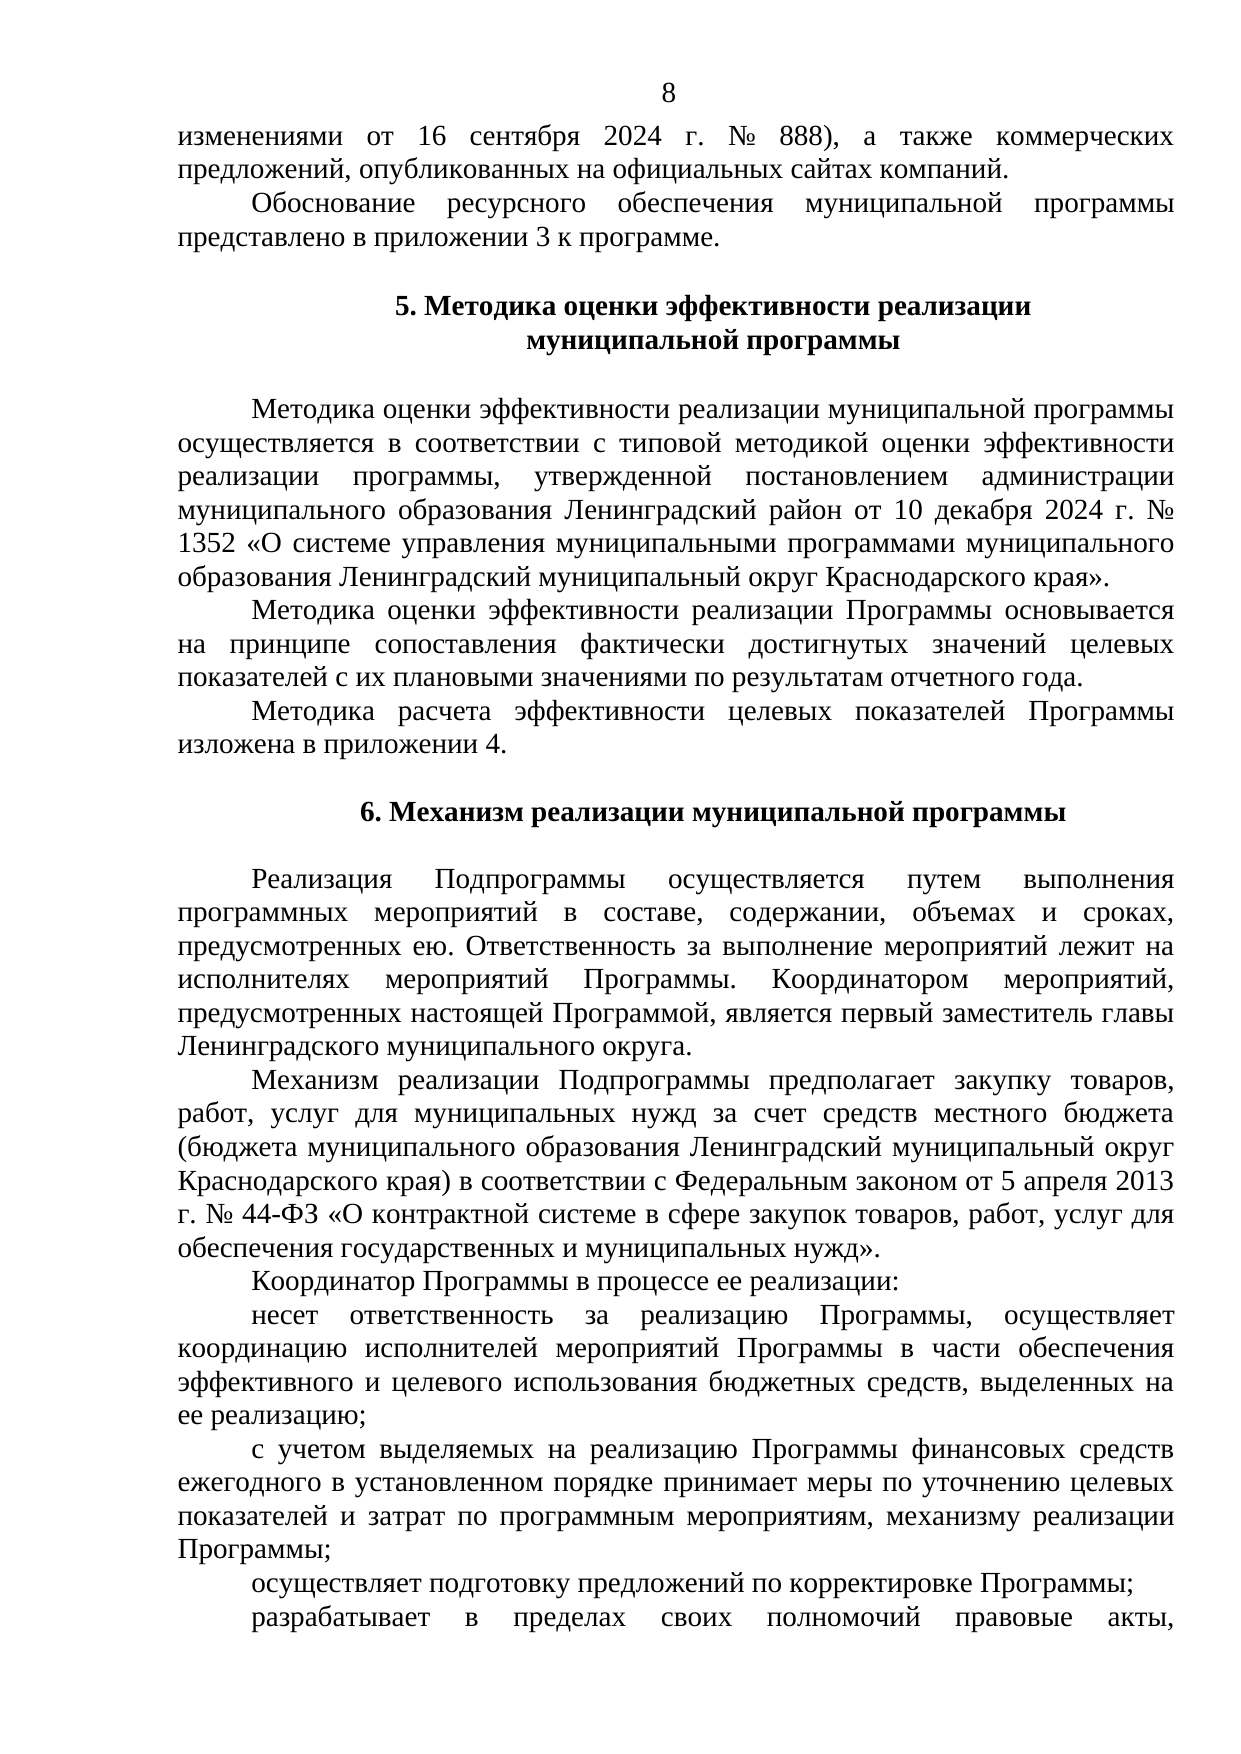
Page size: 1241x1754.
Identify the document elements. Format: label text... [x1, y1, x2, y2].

text Реализация Подпрограммы осуществляется путем выполнения программных мероприятий в составе, содержании, объемах и сроках, предусмотренных ею. Ответственность за выполнение мероприятий лежит на исполнителях мероприятий Программы. Координатором мероприятий, предусмотренных настоящей Программой, является первый заместитель главы Ленинградского муниципального округа. [177, 861, 1175, 1062]
text осуществляет подготовку предложений по корректировке Программы; [177, 1565, 1175, 1599]
text Обоснование ресурсного обеспечения муниципальной программы представлено в приложении 3 к программе. [177, 185, 1175, 252]
text 5. Методика оценки эффективности реализации [177, 288, 1175, 322]
text 6. Механизм реализации муниципальной программы [177, 794, 1175, 827]
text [177, 118, 1175, 185]
text муниципальной программы [177, 322, 1175, 355]
text Координатор Программы в процессе ее реализации: [177, 1263, 1175, 1297]
text несет ответственность за реализацию Программы, осуществляет координацию исполнителей мероприятий Программы в части обеспечения эффективного и целевого использования бюджетных средств, выделенных на ее реализацию; [177, 1297, 1175, 1431]
text Методика расчета эффективности целевых показателей Программы изложена в приложении 4. [177, 693, 1175, 760]
text Механизм реализации Подпрограммы предполагает закупку товаров, работ, услуг для муниципальных нужд за счет средств местного бюджета (бюджета муниципального образования Ленинградский муниципальный округ Краснодарского края) в соответствии с Федеральным законом от 5 апреля 2013 г. № 44-ФЗ «О контрактной системе в сфере закупок товаров, работ, услуг для обеспечения государственных и муниципальных нужд». [177, 1062, 1175, 1263]
text с учетом выделяемых на реализацию Программы финансовых средств ежегодного в установленном порядке принимает меры по уточнению целевых показателей и затрат по программным мероприятиям, механизму реализации Программы; [177, 1431, 1175, 1565]
text Методика оценки эффективности реализации Программы основывается на принципе сопоставления фактически достигнутых значений целевых показателей с их плановыми значениями по результатам отчетного года. [177, 592, 1175, 693]
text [177, 1599, 1175, 1632]
text Методика оценки эффективности реализации муниципальной программы осуществляется в соответствии с типовой методикой оценки эффективности реализации программы, утвержденной постановлением администрации муниципального образования Ленинградский район от 10 декабря 2024 г. № 1352 «О системе управления муниципальными программами муниципального образования Ленинградский муниципальный округ Краснодарского края». [177, 391, 1175, 592]
